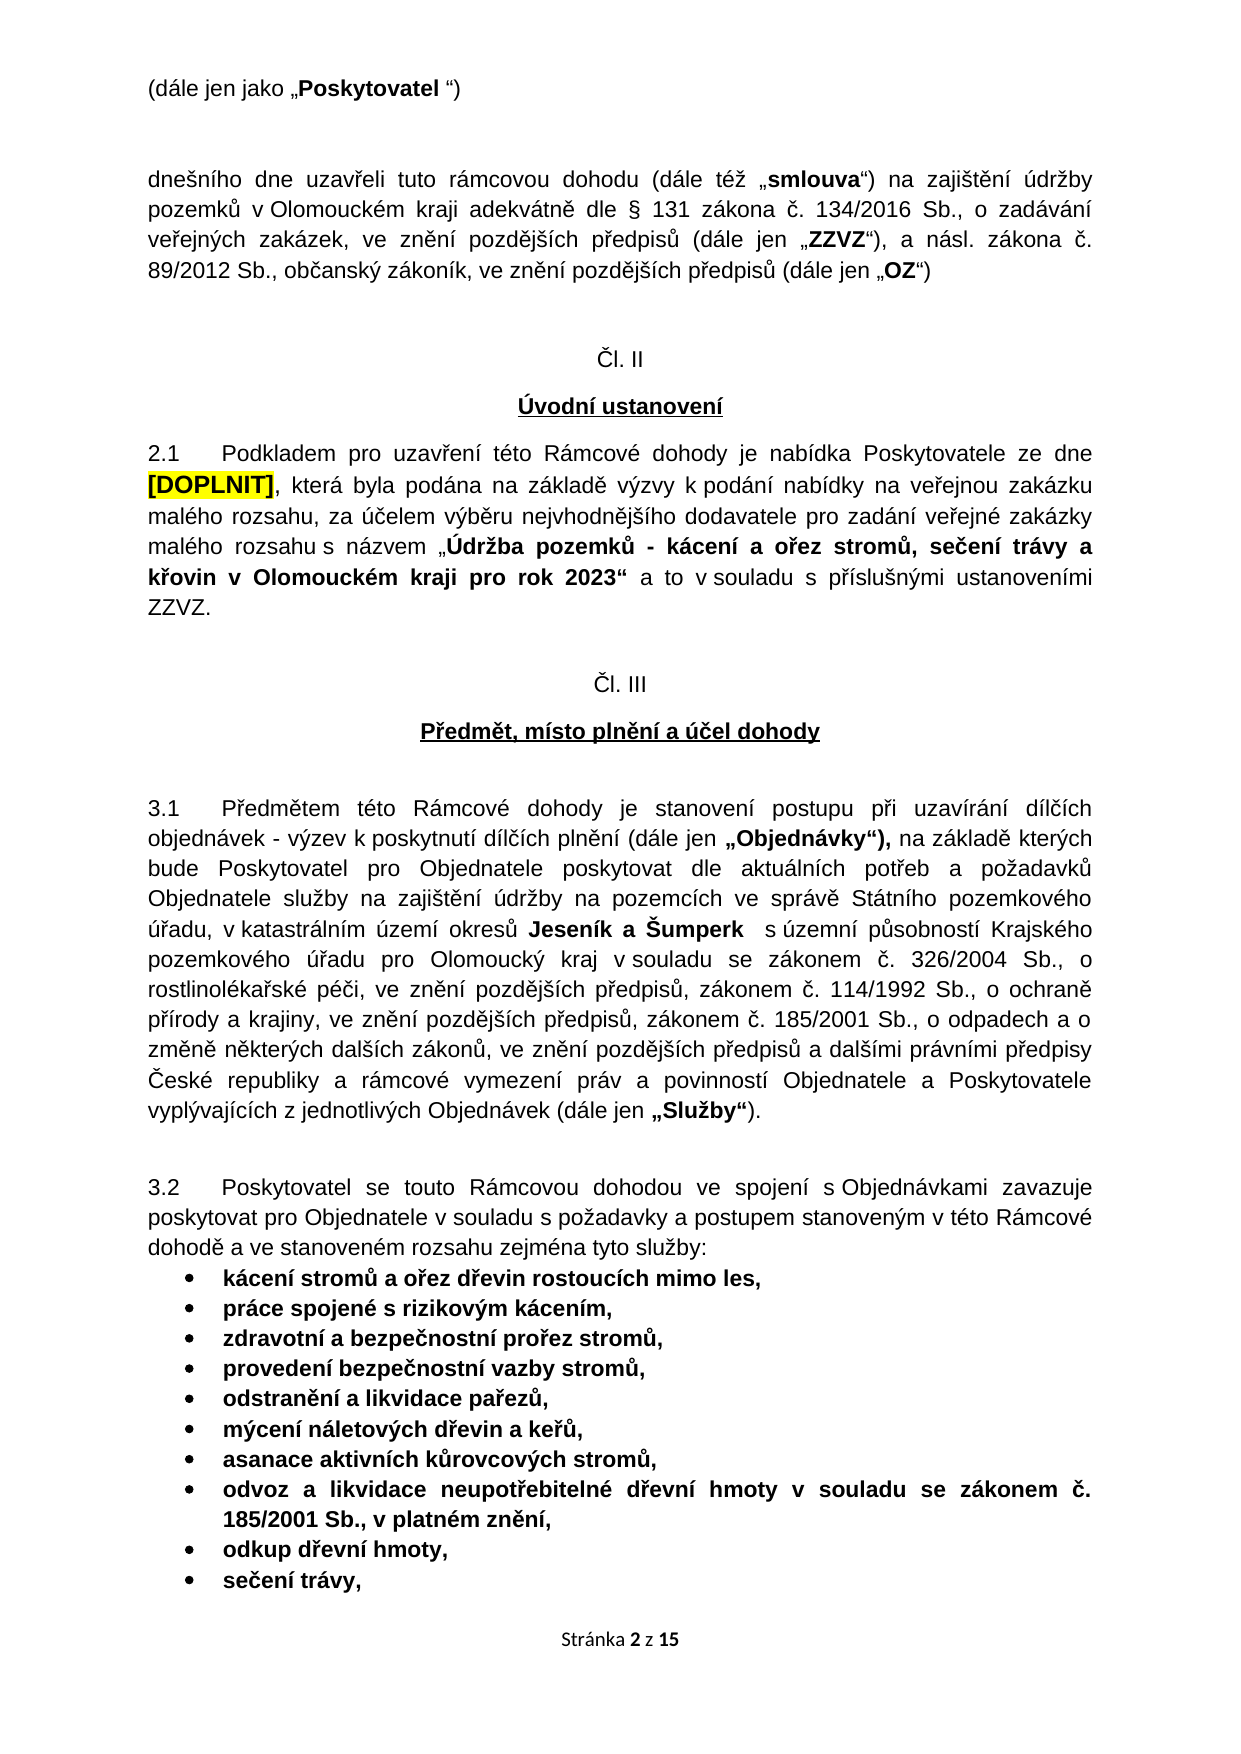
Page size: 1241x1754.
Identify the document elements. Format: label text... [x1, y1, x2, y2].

list zdravotní a bezpečnostní prořez stromů, [185, 1325, 1092, 1351]
text dnešního dne uzavřeli tuto rámcovou dohodu (dále též „smlouva“) na zajištění údržby pozemků v Olomouckém kraji adekvátně dle § 131 zákona č. 134/2016 Sb., o zadávání veřejných zakázek, ve znění pozdějších předpisů (dále jen „ZZVZ“), a násl. zákona č. 89/2012 Sb., občanský zákoník, ve znění pozdějších předpisů (dále jen „OZ“) [148, 166, 1093, 283]
list Předmětem této Rámcové dohody je stanovení postupu při uzavírání dílčích objednávek - výzev k poskytnutí dílčích plnění (dále jen „Objednávky“), na základě kterých bude Poskytovatel pro Objednatele poskytovat dle aktuálních potřeb a požadavků Objednatele služby na zajištění údržby na pozemcích ve správě Státního pozemkového úřadu, v katastrálním území okresů Jeseník a Šumperk s územní působností Krajského pozemkového úřadu pro Olomoucký kraj v souladu se zákonem č. 326/2004 Sb., o rostlinolékařské péči, ve znění pozdějších předpisů, zákonem č. 114/1992 Sb., o ochraně přírody a krajiny, ve znění pozdějších předpisů, zákonem č. 185/2001 Sb., o odpadech a o změně některých dalších zákonů, ve znění pozdějších předpisů a dalšími právními předpisy České republiky a rámcové vymezení práv a povinností Objednatele a Poskytovatele vyplývajících z jednotlivých Objednávek (dále jen „Služby“). [148, 795, 1093, 1123]
list asanace aktivních kůrovcových stromů, [185, 1446, 1092, 1472]
list provedení bezpečnostní vazby stromů, [185, 1355, 1092, 1382]
list mýcení náletových dřevin a keřů, [185, 1416, 1092, 1442]
list kácení stromů a ořez dřevin rostoucích mimo les, [185, 1264, 1092, 1291]
list sečení trávy, [185, 1567, 1092, 1593]
list Podkladem pro uzavření této Rámcové dohody je nabídka Poskytovatele ze dne [DOPLNIT], která byla podána na základě výzvy k podání nabídky na veřejnou zakázku malého rozsahu, za účelem výběru nejvhodnějšího dodavatele pro zadání veřejné zakázky malého rozsahu s názvem „Údržba pozemků - kácení a ořez stromů, sečení trávy a křovin v Olomouckém kraji pro rok 2023“ a to v souladu s příslušnými ustanoveními ZZVZ. [148, 440, 1093, 620]
list Poskytovatel se touto Rámcovou dohodou ve spojení s Objednávkami zavazuje poskytovat pro Objednatele v souladu s požadavky a postupem stanoveným v této Rámcové dohodě a ve stanoveném rozsahu zejména tyto služby: [148, 1174, 1093, 1261]
text (dále jen jako „Poskytovatel “) [148, 75, 1093, 101]
text Čl. III [148, 671, 1093, 697]
subtitle Předmět, místo plnění a účel dohody [148, 718, 1093, 744]
list odkup dřevní hmoty, [185, 1536, 1092, 1563]
text Úvodní ustanovení [148, 393, 1093, 419]
text Čl. II [148, 346, 1093, 372]
list práce spojené s rizikovým kácením, [185, 1295, 1092, 1321]
list odvoz a likvidace neupotřebitelné dřevní hmoty v souladu se zákonem č. 185/2001 Sb., v platném znění, [185, 1476, 1092, 1533]
list odstranění a likvidace pařezů, [185, 1385, 1092, 1412]
